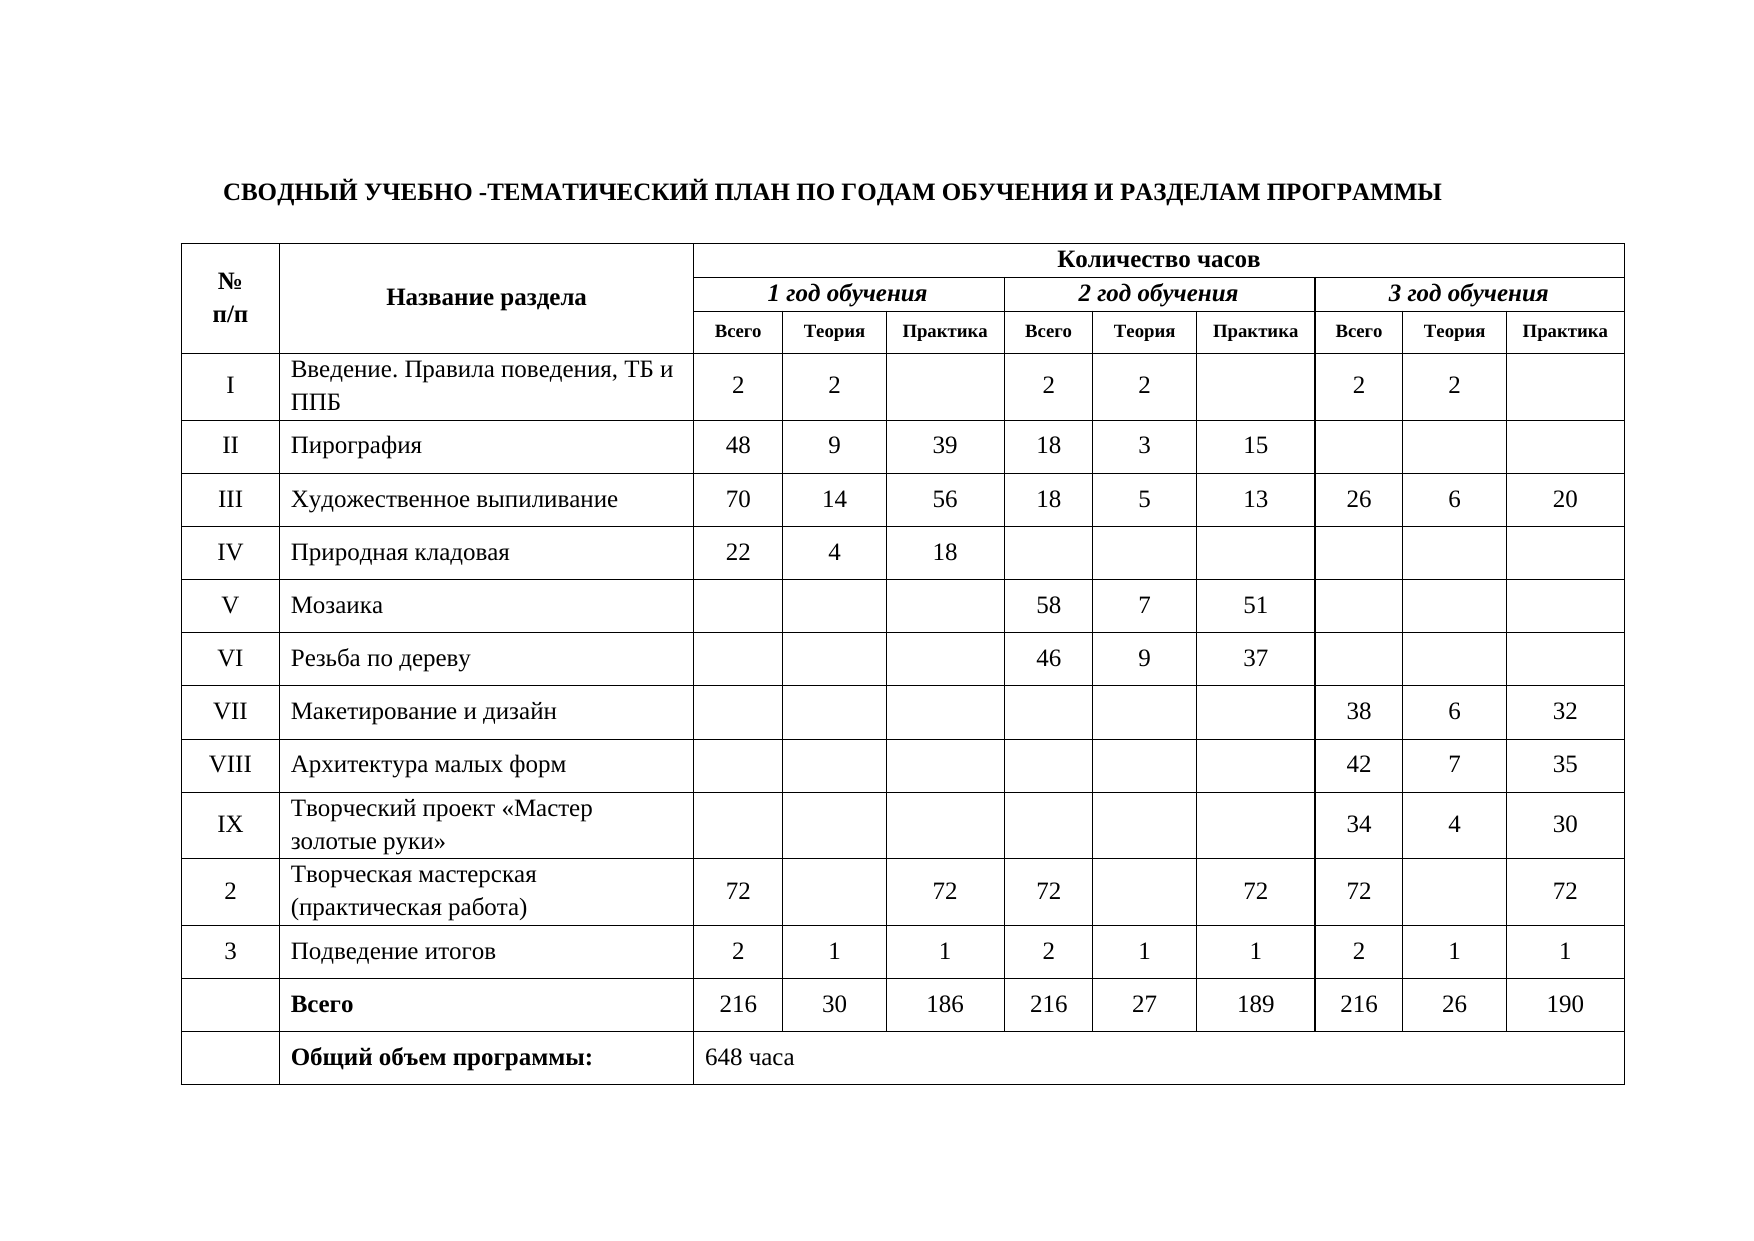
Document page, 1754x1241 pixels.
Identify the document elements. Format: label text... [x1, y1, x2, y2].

table_cell [1316, 527, 1402, 579]
table_cell 216 [1316, 979, 1402, 1031]
table_cell 9 [1093, 633, 1196, 685]
table_cell 13 [1197, 474, 1314, 526]
table_cell 1 [1093, 926, 1196, 978]
table_cell 189 [1197, 979, 1314, 1031]
table_cell 37 [1197, 633, 1314, 685]
table_cell 72 [694, 859, 782, 925]
table_cell 26 [1403, 979, 1506, 1031]
table_cell 7 [1403, 740, 1506, 792]
table_cell [1005, 740, 1092, 792]
table_cell [694, 633, 782, 685]
table_cell [694, 580, 782, 632]
table_cell 2 [1093, 354, 1196, 420]
table_cell Практика [887, 312, 1004, 353]
table_cell [182, 979, 279, 1031]
table_cell [1403, 421, 1506, 473]
table_cell [1093, 740, 1196, 792]
table_cell [182, 1032, 279, 1084]
table_cell 56 [887, 474, 1004, 526]
table_cell [783, 686, 886, 738]
table_cell 72 [1005, 859, 1092, 925]
table_cell Практика [1197, 312, 1314, 353]
table_cell Творческая мастерская (практическая работа) [280, 859, 693, 925]
table_cell Творческий проект «Мастер золотые руки» [280, 793, 693, 858]
table_cell [694, 740, 782, 792]
table_cell 3 [182, 926, 279, 978]
table_cell [1507, 633, 1624, 685]
table_cell 4 [1403, 793, 1506, 858]
table_cell 46 [1005, 633, 1092, 685]
table_cell Мозаика [280, 580, 693, 632]
table_cell 27 [1093, 979, 1196, 1031]
table_cell 51 [1197, 580, 1314, 632]
table_cell 2 [694, 354, 782, 420]
table_cell [887, 740, 1004, 792]
table_cell [694, 686, 782, 738]
table_cell [694, 793, 782, 858]
table_cell 70 [694, 474, 782, 526]
table_cell 5 [1093, 474, 1196, 526]
table_cell [783, 859, 886, 925]
table_cell [1093, 793, 1196, 858]
table_cell Природная кладовая [280, 527, 693, 579]
table_cell 32 [1507, 686, 1624, 738]
table_cell 35 [1507, 740, 1624, 792]
table_cell III [182, 474, 279, 526]
table_cell 190 [1507, 979, 1624, 1031]
text СВОДНЫЙ УЧЕБНО -ТЕМАТИЧЕСКИЙ ПЛАН ПО ГОДАМ ОБУЧЕНИЯ И РАЗДЕЛАМ ПРОГРАММЫ [29, 177, 1636, 206]
table_cell 186 [887, 979, 1004, 1031]
table_cell 2 [1403, 354, 1506, 420]
table_cell [1507, 527, 1624, 579]
table_cell [1316, 633, 1402, 685]
table_cell [1005, 793, 1092, 858]
table_cell [1403, 580, 1506, 632]
table_cell [1197, 740, 1314, 792]
table_cell 30 [1507, 793, 1624, 858]
table_cell [783, 793, 886, 858]
table_cell [1093, 686, 1196, 738]
table_cell 18 [887, 527, 1004, 579]
table_cell VIII [182, 740, 279, 792]
table_cell Введение. Правила поведения, ТБ и ППБ [280, 354, 693, 420]
table_cell 38 [1316, 686, 1402, 738]
table_header Название раздела [280, 244, 693, 353]
table_cell 42 [1316, 740, 1402, 792]
table_cell 2 [1316, 926, 1402, 978]
table_cell 26 [1316, 474, 1402, 526]
table_cell Архитектура малых форм [280, 740, 693, 792]
table_cell 22 [694, 527, 782, 579]
table_cell 30 [783, 979, 886, 1031]
table_cell Пирография [280, 421, 693, 473]
table_cell 72 [1316, 859, 1402, 925]
table_cell [783, 740, 886, 792]
table_cell 48 [694, 421, 782, 473]
table_cell [783, 580, 886, 632]
table_cell II [182, 421, 279, 473]
table_cell Резьба по дереву [280, 633, 693, 685]
table_cell [1403, 859, 1506, 925]
table_cell 1 год обучения [694, 278, 1004, 311]
table_cell [887, 580, 1004, 632]
table_cell 3 [1093, 421, 1196, 473]
table_cell 9 [783, 421, 886, 473]
table_cell 20 [1507, 474, 1624, 526]
table_cell 648 часа [694, 1032, 1624, 1084]
table_header № п/п [182, 244, 279, 353]
table_cell V [182, 580, 279, 632]
table_cell [887, 633, 1004, 685]
table_cell 2 год обучения [1005, 278, 1314, 311]
table_cell Всего [280, 979, 693, 1031]
table_cell 6 [1403, 686, 1506, 738]
table_cell 2 [783, 354, 886, 420]
table_cell 72 [1197, 859, 1314, 925]
table_cell [1403, 633, 1506, 685]
table_cell [1093, 527, 1196, 579]
table_cell 39 [887, 421, 1004, 473]
table_cell [1093, 859, 1196, 925]
table_cell Теория [1093, 312, 1196, 353]
table_cell 2 [1005, 354, 1092, 420]
table_cell Общий объем программы: [280, 1032, 693, 1084]
table_cell [1507, 580, 1624, 632]
table_cell [1507, 421, 1624, 473]
table_cell [1197, 686, 1314, 738]
table_header Количество часов [694, 244, 1624, 277]
table_cell VI [182, 633, 279, 685]
table_cell [1197, 354, 1314, 420]
table_cell [783, 633, 886, 685]
table_cell 216 [694, 979, 782, 1031]
table_cell 216 [1005, 979, 1092, 1031]
table_cell 1 [783, 926, 886, 978]
table_cell 4 [783, 527, 886, 579]
table_cell 2 [694, 926, 782, 978]
table_cell IV [182, 527, 279, 579]
table_cell 34 [1316, 793, 1402, 858]
table_cell Теория [783, 312, 886, 353]
table_cell [887, 354, 1004, 420]
table_cell Теория [1403, 312, 1506, 353]
table_cell 7 [1093, 580, 1196, 632]
table_cell 3 год обучения [1316, 278, 1624, 311]
table_cell 2 [1316, 354, 1402, 420]
table_cell Всего [694, 312, 782, 353]
table_cell 72 [1507, 859, 1624, 925]
table_cell [1403, 527, 1506, 579]
table_cell 2 [182, 859, 279, 925]
table_cell Подведение итогов [280, 926, 693, 978]
table_cell 2 [1005, 926, 1092, 978]
table_cell [1197, 527, 1314, 579]
table_cell [1316, 580, 1402, 632]
table_cell VII [182, 686, 279, 738]
table_cell [1005, 527, 1092, 579]
table_cell 1 [887, 926, 1004, 978]
table_cell [887, 793, 1004, 858]
table_cell Художественное выпиливание [280, 474, 693, 526]
table_cell Практика [1507, 312, 1624, 353]
table_cell [1507, 354, 1624, 420]
table_cell 72 [887, 859, 1004, 925]
table_cell 14 [783, 474, 886, 526]
table_cell Макетирование и дизайн [280, 686, 693, 738]
table_cell [1197, 793, 1314, 858]
table_cell 18 [1005, 421, 1092, 473]
table_cell I [182, 354, 279, 420]
table_cell 1 [1403, 926, 1506, 978]
table_cell 6 [1403, 474, 1506, 526]
table_cell [1005, 686, 1092, 738]
table_cell IX [182, 793, 279, 858]
table_cell 58 [1005, 580, 1092, 632]
table_cell 1 [1197, 926, 1314, 978]
table_cell Всего [1316, 312, 1402, 353]
table_cell 1 [1507, 926, 1624, 978]
table_cell [1316, 421, 1402, 473]
table_cell 15 [1197, 421, 1314, 473]
table_cell [887, 686, 1004, 738]
table_cell Всего [1005, 312, 1092, 353]
table_cell 18 [1005, 474, 1092, 526]
